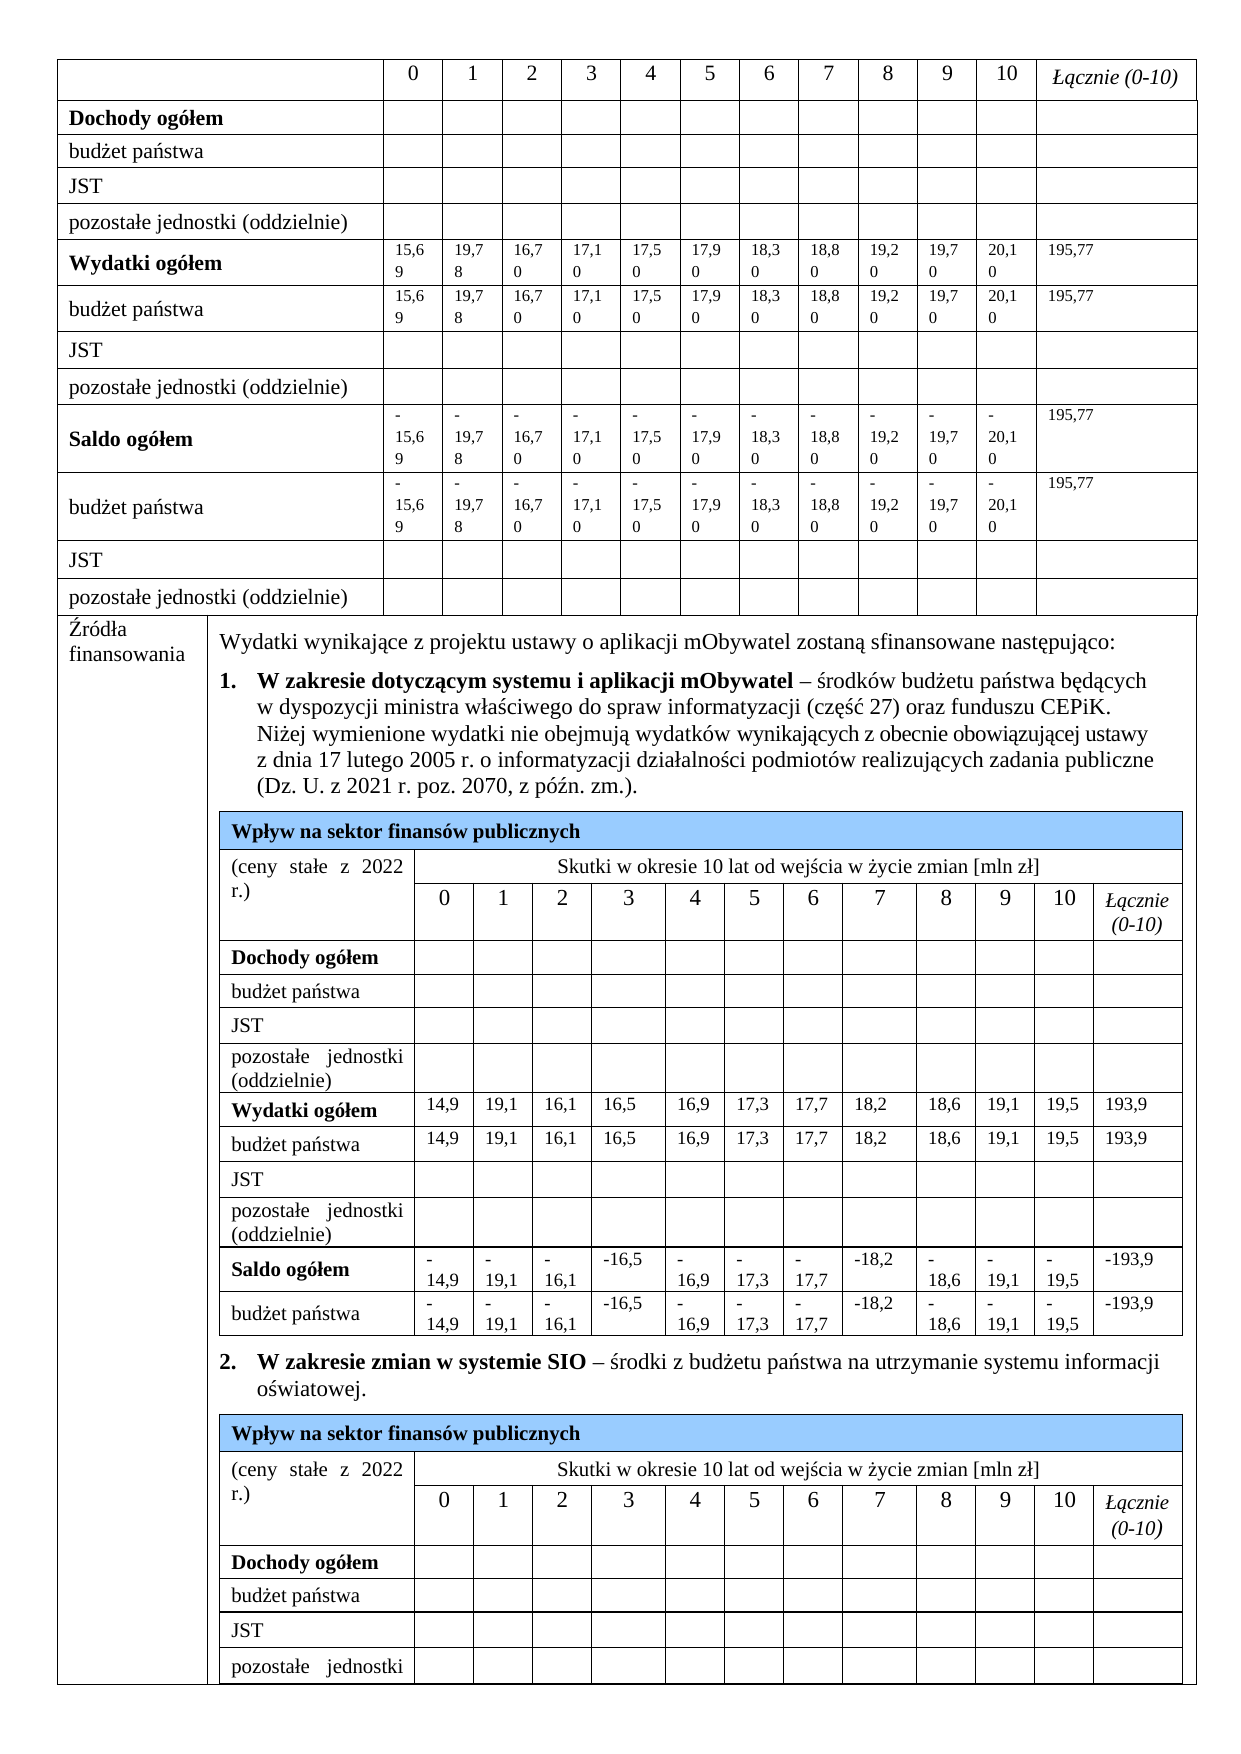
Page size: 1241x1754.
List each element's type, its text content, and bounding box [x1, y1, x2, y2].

table_cell [1037, 204, 1197, 239]
table_cell Wydatki ogółem [58, 240, 383, 285]
table_cell Saldo ogółem [58, 405, 383, 472]
table_cell -17,90 [681, 405, 739, 472]
table_cell [859, 332, 917, 368]
table_cell [443, 168, 502, 203]
table_cell [621, 332, 680, 368]
table_cell [740, 101, 798, 134]
table_cell [562, 541, 620, 577]
table_cell Łącznie (0-10) [1037, 60, 1196, 100]
table_cell -17,50 [621, 405, 680, 472]
table_cell [918, 369, 976, 404]
table_cell [799, 168, 858, 203]
table_cell [621, 204, 680, 239]
table_cell pozostałe jednostki (oddzielnie) [58, 579, 383, 614]
table_cell [740, 204, 798, 239]
table_cell 20,10 [977, 286, 1036, 331]
table_cell -15,69 [384, 473, 442, 540]
table_cell [503, 204, 561, 239]
table_cell pozostałe jednostki (oddzielnie) [58, 204, 383, 239]
table_cell [443, 135, 502, 167]
table_cell [799, 579, 858, 614]
table_cell -19,70 [918, 405, 976, 472]
table_cell [621, 579, 680, 614]
table_cell [1037, 101, 1197, 134]
table_cell 18,80 [799, 240, 858, 285]
table_cell [799, 369, 858, 404]
table_cell [918, 101, 976, 134]
table_cell [681, 369, 739, 404]
table_cell [443, 101, 502, 134]
table_cell [799, 135, 858, 167]
table_cell -17,10 [562, 473, 620, 540]
table_cell -16,70 [503, 405, 561, 472]
table_cell -20,10 [977, 405, 1036, 472]
table_cell [681, 579, 739, 614]
table_cell [977, 168, 1036, 203]
table_cell Dochody ogółem [58, 101, 383, 134]
table_cell [562, 369, 620, 404]
table_cell [503, 579, 561, 614]
table_cell [384, 541, 442, 577]
table_cell [621, 135, 680, 167]
table_cell 19,70 [918, 240, 976, 285]
table_cell 17,50 [621, 240, 680, 285]
table_cell [859, 168, 917, 203]
table_cell [621, 541, 680, 577]
table_cell [503, 332, 561, 368]
table_cell -19,70 [918, 473, 976, 540]
table_cell [503, 541, 561, 577]
table_cell 20,10 [977, 240, 1036, 285]
table_cell [1037, 168, 1197, 203]
table_cell -18,30 [740, 405, 798, 472]
table_cell [503, 369, 561, 404]
table_cell [384, 204, 442, 239]
table_cell [1037, 135, 1197, 167]
table_cell 3 [562, 60, 620, 100]
table_cell -19,20 [859, 473, 917, 540]
table_cell 195,77 [1037, 405, 1197, 472]
table_cell [621, 168, 680, 203]
table_cell [384, 579, 442, 614]
table_cell 17,10 [562, 286, 620, 331]
table_cell [503, 168, 561, 203]
table_cell 4 [621, 60, 680, 100]
table_cell JST [58, 168, 383, 203]
table_cell 2 [503, 60, 561, 100]
table_cell budżet państwa [58, 473, 383, 540]
table_cell [562, 332, 620, 368]
table_cell [859, 101, 917, 134]
table_cell [681, 332, 739, 368]
table_cell [1037, 579, 1197, 614]
table_cell [740, 541, 798, 577]
table_cell 1 [443, 60, 502, 100]
table_cell budżet państwa [58, 286, 383, 331]
table_cell [681, 204, 739, 239]
table_cell [799, 541, 858, 577]
table_cell -18,30 [740, 473, 798, 540]
table_cell [384, 369, 442, 404]
table_cell -16,70 [503, 473, 561, 540]
table_cell 16,70 [503, 286, 561, 331]
table_cell pozostałe jednostki (oddzielnie) [58, 369, 383, 404]
table_cell [977, 369, 1036, 404]
table_cell [1037, 369, 1197, 404]
table_cell [503, 135, 561, 167]
table_cell 8 [859, 60, 917, 100]
table_cell -15,69 [384, 405, 442, 472]
table_cell -20,10 [977, 473, 1036, 540]
table_cell [443, 579, 502, 614]
table_cell 17,50 [621, 286, 680, 331]
table_cell [384, 135, 442, 167]
table_cell [859, 135, 917, 167]
table_cell [443, 204, 502, 239]
table_cell [503, 101, 561, 134]
table_cell JST [58, 332, 383, 368]
table_cell [740, 579, 798, 614]
table_cell [918, 579, 976, 614]
table_cell [977, 204, 1036, 239]
table_cell 19,20 [859, 286, 917, 331]
table_cell [681, 135, 739, 167]
table_cell 19,20 [859, 240, 917, 285]
table_cell [562, 135, 620, 167]
table_cell [681, 541, 739, 577]
table_cell [977, 101, 1036, 134]
table_cell -17,10 [562, 405, 620, 472]
table_cell 195,77 [1037, 286, 1197, 331]
table_cell 195,77 [1037, 240, 1197, 285]
table_cell [562, 579, 620, 614]
table_cell 19,78 [443, 240, 502, 285]
table_cell [562, 101, 620, 134]
table_cell [918, 204, 976, 239]
table_cell -19,78 [443, 405, 502, 472]
table_cell [859, 579, 917, 614]
table_cell [918, 168, 976, 203]
table_cell [859, 369, 917, 404]
table_cell [384, 332, 442, 368]
table_cell [918, 541, 976, 577]
table_cell 18,80 [799, 286, 858, 331]
table_cell [918, 332, 976, 368]
table_cell 19,78 [443, 286, 502, 331]
table_cell -19,20 [859, 405, 917, 472]
table_cell [621, 101, 680, 134]
table_cell JST [58, 541, 383, 577]
table_cell 5 [681, 60, 739, 100]
table_cell [681, 101, 739, 134]
table_cell 15,69 [384, 240, 442, 285]
table_cell [443, 332, 502, 368]
table_cell 9 [918, 60, 976, 100]
table_cell [799, 101, 858, 134]
table_cell budżet państwa [58, 135, 383, 167]
table_cell [1037, 541, 1197, 577]
table_cell -18,80 [799, 405, 858, 472]
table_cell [208, 616, 1196, 1684]
table_cell 6 [740, 60, 798, 100]
table_cell 195,77 [1037, 473, 1197, 540]
table_cell [799, 204, 858, 239]
table_cell [859, 204, 917, 239]
table_cell -18,80 [799, 473, 858, 540]
table_cell 17,90 [681, 240, 739, 285]
table_cell [562, 168, 620, 203]
table_cell [681, 168, 739, 203]
table_cell [977, 579, 1036, 614]
table_cell [977, 541, 1036, 577]
table_cell [859, 541, 917, 577]
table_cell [58, 60, 383, 100]
table_cell [443, 541, 502, 577]
table_cell 15,69 [384, 286, 442, 331]
table_cell -19,78 [443, 473, 502, 540]
table_cell [977, 332, 1036, 368]
table_cell Źródła finansowania [58, 616, 207, 1684]
table_cell [384, 101, 442, 134]
table_cell 18,30 [740, 240, 798, 285]
table_cell [562, 204, 620, 239]
table_cell 19,70 [918, 286, 976, 331]
table_cell [384, 168, 442, 203]
table_cell [799, 332, 858, 368]
table_cell 17,10 [562, 240, 620, 285]
table_cell [740, 168, 798, 203]
table_cell -17,90 [681, 473, 739, 540]
table_cell [740, 369, 798, 404]
table_cell [918, 135, 976, 167]
table_cell 7 [799, 60, 858, 100]
table_cell [621, 369, 680, 404]
table_cell [740, 332, 798, 368]
table_cell 0 [384, 60, 442, 100]
table_cell -17,50 [621, 473, 680, 540]
table_cell [443, 369, 502, 404]
table_cell [740, 135, 798, 167]
table_cell 10 [977, 60, 1036, 100]
table_cell 16,70 [503, 240, 561, 285]
table_cell 18,30 [740, 286, 798, 331]
table_cell 17,90 [681, 286, 739, 331]
table_cell [977, 135, 1036, 167]
table_cell [1037, 332, 1197, 368]
